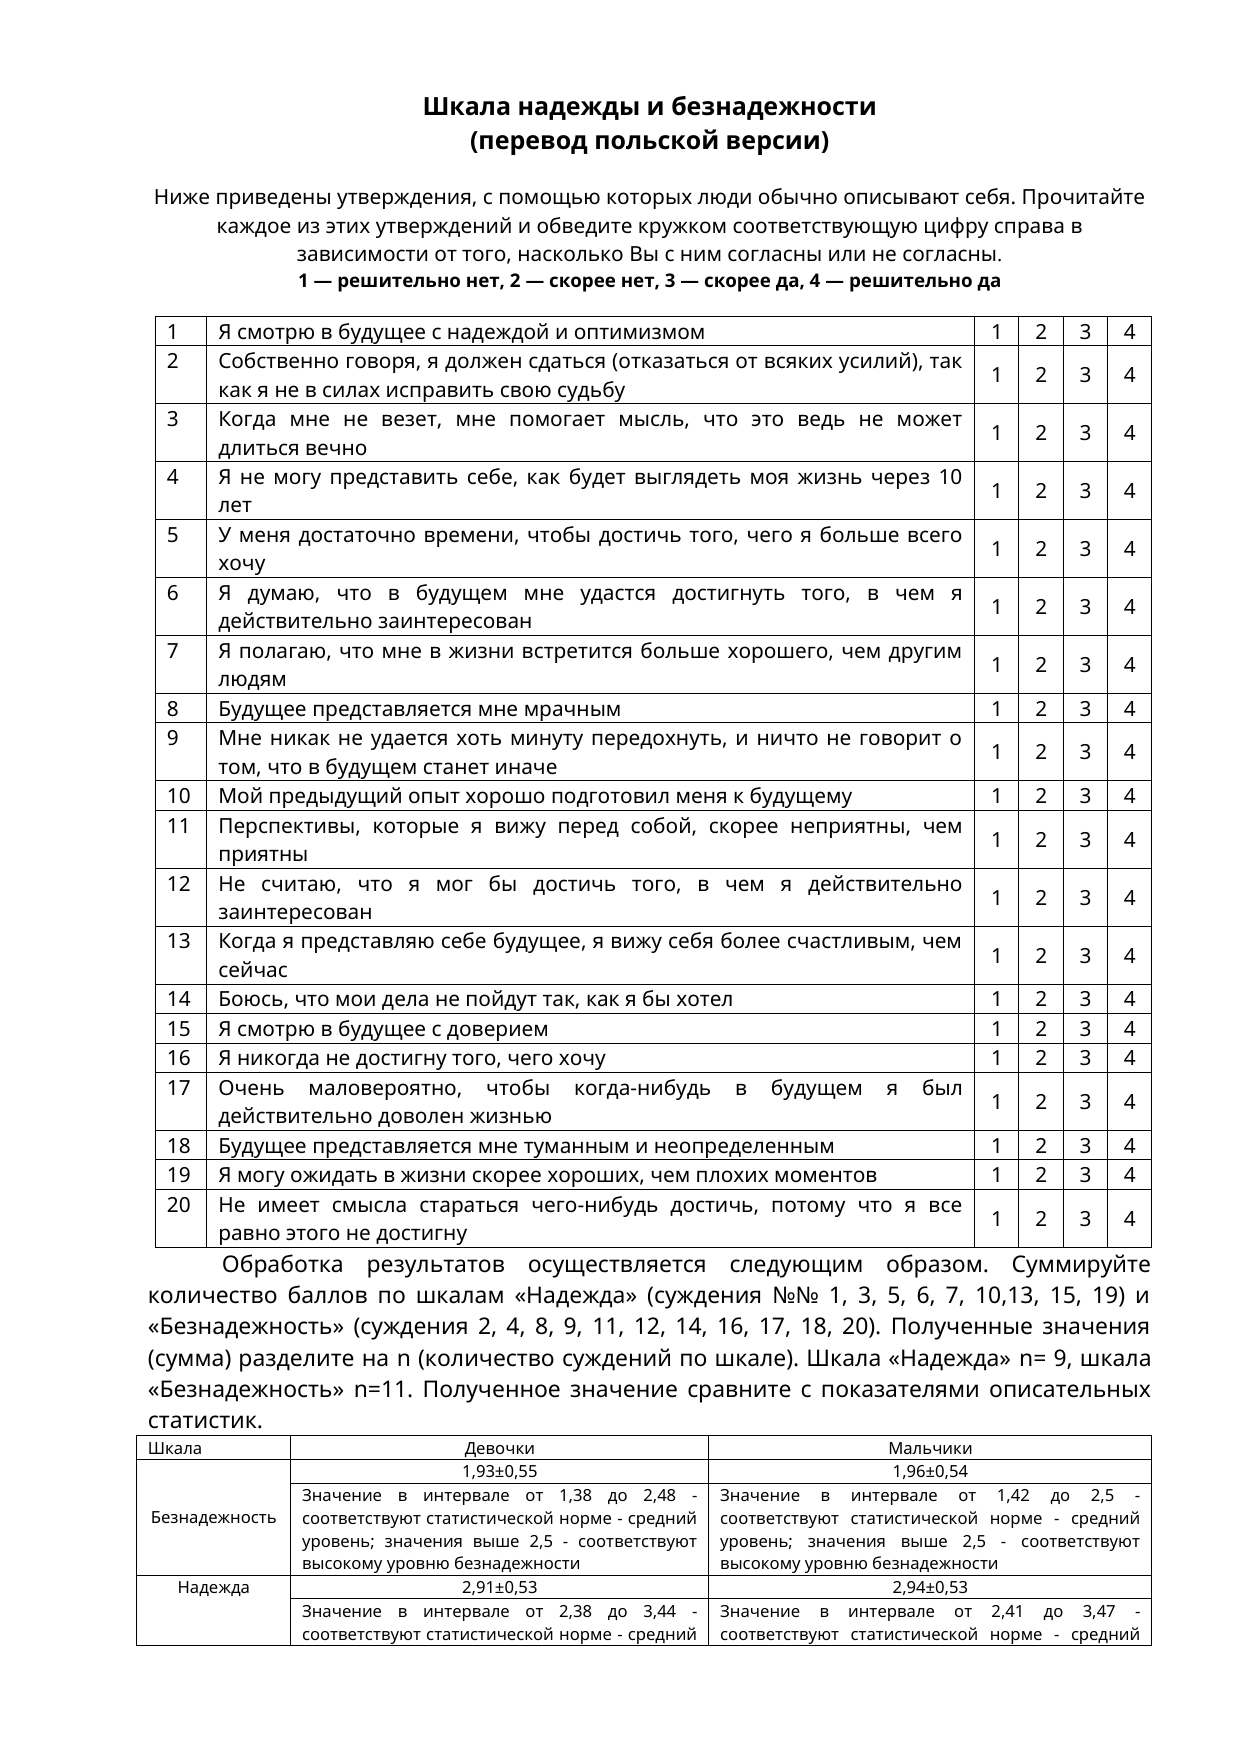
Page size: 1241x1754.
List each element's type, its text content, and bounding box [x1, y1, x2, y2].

table_cell Мне никак не удается хоть минуту передохнуть, и ничто не говорит о том, что в будущем станет иначе [207, 723, 974, 780]
table_cell Я смотрю в будущее с доверием [207, 1014, 974, 1042]
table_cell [291, 1599, 708, 1645]
table_cell 2 [1019, 462, 1063, 519]
table_cell 13 [156, 927, 206, 983]
table_cell 1 [975, 811, 1018, 868]
table_cell 1,93±0,55 [291, 1460, 708, 1483]
table_cell Очень маловероятно, чтобы когда-нибудь в будущем я был действительно доволен жизнью [207, 1073, 974, 1130]
table_cell 10 [156, 781, 206, 810]
table_cell 1 [975, 520, 1018, 577]
table_cell 4 [1108, 1190, 1151, 1247]
table_cell 4 [1108, 723, 1151, 780]
table_cell 2 [1019, 404, 1063, 461]
table_cell 2 [1019, 985, 1063, 1013]
table_cell 4 [1108, 781, 1151, 810]
table_cell 1 [975, 578, 1018, 635]
table_cell 2 [1019, 1190, 1063, 1247]
table_cell 7 [156, 636, 206, 693]
table_cell 3 [1064, 811, 1107, 868]
table_cell Собственно говоря, я должен сдаться (отказаться от всяких усилий), так как я не в силах исправить свою судьбу [207, 346, 974, 403]
table_cell 1 [975, 1160, 1018, 1189]
table_header Мальчики [709, 1436, 1151, 1459]
table_cell 5 [156, 520, 206, 577]
table_cell 4 [1108, 927, 1151, 983]
table_header Я смотрю в будущее с надеждой и оптимизмом [207, 317, 974, 345]
table_cell 4 [1108, 1131, 1151, 1159]
table_header 4 [1108, 317, 1151, 345]
table_cell 4 [1108, 636, 1151, 693]
table_cell 3 [1064, 404, 1107, 461]
table_cell 3 [1064, 578, 1107, 635]
table_cell 2 [1019, 811, 1063, 868]
table_cell 4 [1108, 1073, 1151, 1130]
table_cell Не имеет смысла стараться чего-нибудь достичь, потому что я все равно этого не достигну [207, 1190, 974, 1247]
text 1 — решительно нет, 2 — скорее нет, 3 — скорее да, 4 — решительно да [148, 268, 1152, 293]
table_cell 2 [1019, 694, 1063, 722]
table_cell 4 [1108, 520, 1151, 577]
table_cell 3 [1064, 781, 1107, 810]
table_cell 15 [156, 1014, 206, 1042]
table_cell 17 [156, 1073, 206, 1130]
table_cell 4 [1108, 462, 1151, 519]
table_cell Я не могу представить себе, как будет выглядеть моя жизнь через 10 лет [207, 462, 974, 519]
table_cell 1 [975, 927, 1018, 983]
table_header 1 [156, 317, 206, 345]
table_cell 1 [975, 1190, 1018, 1247]
table_cell 6 [156, 578, 206, 635]
table_cell 3 [1064, 869, 1107, 926]
table_cell 4 [1108, 869, 1151, 926]
table_cell 2 [1019, 636, 1063, 693]
table_cell 2 [1019, 1014, 1063, 1042]
table_cell 1 [975, 723, 1018, 780]
table_cell Мой предыдущий опыт хорошо подготовил меня к будущему [207, 781, 974, 810]
table_cell 2 [1019, 346, 1063, 403]
table_cell 1 [975, 1044, 1018, 1072]
table_header 3 [1064, 317, 1107, 345]
table_cell 1 [975, 781, 1018, 810]
table_header Девочки [291, 1436, 708, 1459]
table_cell Я полагаю, что мне в жизни встретится больше хорошего, чем другим людям [207, 636, 974, 693]
table_cell Когда мне не везет, мне помогает мысль, что это ведь не может длиться вечно [207, 404, 974, 461]
table_cell 2 [1019, 1131, 1063, 1159]
table_cell У меня достаточно времени, чтобы достичь того, чего я больше всего хочу [207, 520, 974, 577]
table_cell 1,96±0,54 [709, 1460, 1151, 1483]
table_cell 3 [1064, 346, 1107, 403]
table_cell 11 [156, 811, 206, 868]
table_cell 2 [1019, 520, 1063, 577]
table_cell 2 [1019, 1160, 1063, 1189]
table_cell 3 [1064, 1160, 1107, 1189]
table_cell 2 [156, 346, 206, 403]
table_cell 2 [1019, 927, 1063, 983]
text Ниже приведены утверждения, с помощью которых люди обычно описывают себя. Прочитайте каждое из этих утверждений и обведите кружком соответствующую цифру справа в зависимости от того, насколько Вы с ним согласны или не согласны. [148, 182, 1152, 268]
table_cell 9 [156, 723, 206, 780]
table_cell 16 [156, 1044, 206, 1072]
table_cell 4 [1108, 1014, 1151, 1042]
table_cell 2 [1019, 781, 1063, 810]
table_cell 3 [156, 404, 206, 461]
table_cell 4 [1108, 694, 1151, 722]
table_cell 1 [975, 636, 1018, 693]
table_cell 4 [156, 462, 206, 519]
table_cell 2 [1019, 869, 1063, 926]
table_cell Значение в интервале от 1,42 до 2,5 - соответствуют статистической норме - средний уровень; значения выше 2,5 - соответствуют высокому уровню безнадежности [709, 1484, 1151, 1574]
table_cell 3 [1064, 723, 1107, 780]
table_header Шкала [137, 1436, 290, 1459]
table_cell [709, 1599, 1151, 1645]
table_cell 3 [1064, 1073, 1107, 1130]
table_cell 1 [975, 1073, 1018, 1130]
text Обработка результатов осуществляется следующим образом. Суммируйте количество баллов по шкалам «Надежда» (суждения №№ 1, 3, 5, 6, 7, 10,13, 15, 19) и «Безнадежность» (суждения 2, 4, 8, 9, 11, 12, 14, 16, 17, 18, 20). Полученные значения (сумма) разделите на n (количество суждений по шкале). Шкала «Надежда» n= 9, шкала «Безнадежность» n=11. Полученное значение сравните с показателями описательных статистик. [148, 1248, 1152, 1435]
table_cell 1 [975, 346, 1018, 403]
table_cell 4 [1108, 346, 1151, 403]
table_cell Безнадежность [137, 1460, 290, 1574]
table_cell Перспективы, которые я вижу перед собой, скорее неприятны, чем приятны [207, 811, 974, 868]
table_cell 3 [1064, 1131, 1107, 1159]
table_cell 3 [1064, 520, 1107, 577]
table_header 2 [1019, 317, 1063, 345]
table_cell 3 [1064, 1014, 1107, 1042]
table_cell 3 [1064, 927, 1107, 983]
table_cell 3 [1064, 694, 1107, 722]
table_cell 8 [156, 694, 206, 722]
table_cell 2,91±0,53 [291, 1576, 708, 1598]
table_cell 4 [1108, 1160, 1151, 1189]
table_cell Надежда [137, 1576, 290, 1645]
table_cell Я думаю, что в будущем мне удастся достигнуть того, в чем я действительно заинтересован [207, 578, 974, 635]
table_cell Я никогда не достигну того, чего хочу [207, 1044, 974, 1072]
table_cell 18 [156, 1131, 206, 1159]
table_cell 1 [975, 985, 1018, 1013]
table_cell 20 [156, 1190, 206, 1247]
table_cell 1 [975, 869, 1018, 926]
table_cell 14 [156, 985, 206, 1013]
table_cell 4 [1108, 404, 1151, 461]
table_cell 4 [1108, 1044, 1151, 1072]
table_cell 2 [1019, 578, 1063, 635]
table_cell 2 [1019, 723, 1063, 780]
table_cell 1 [975, 1014, 1018, 1042]
table_cell 3 [1064, 985, 1107, 1013]
table_cell 3 [1064, 636, 1107, 693]
table_cell 1 [975, 694, 1018, 722]
table_cell 2,94±0,53 [709, 1576, 1151, 1598]
table_cell Не считаю, что я мог бы достичь того, в чем я действительно заинтересован [207, 869, 974, 926]
table_cell 1 [975, 404, 1018, 461]
table_cell 2 [1019, 1044, 1063, 1072]
table_cell 1 [975, 462, 1018, 519]
table_cell 4 [1108, 811, 1151, 868]
table_cell 2 [1019, 1073, 1063, 1130]
table_cell 19 [156, 1160, 206, 1189]
table_cell Будущее представляется мне туманным и неопределенным [207, 1131, 974, 1159]
table_cell Значение в интервале от 1,38 до 2,48 - соответствуют статистической норме - средний уровень; значения выше 2,5 - соответствуют высокому уровню безнадежности [291, 1484, 708, 1574]
table_cell Я могу ожидать в жизни скорее хороших, чем плохих моментов [207, 1160, 974, 1189]
text (перевод польской версии) [148, 123, 1152, 157]
table_cell 1 [975, 1131, 1018, 1159]
table_cell Будущее представляется мне мрачным [207, 694, 974, 722]
table_cell 3 [1064, 462, 1107, 519]
table_header 1 [975, 317, 1018, 345]
table_cell 4 [1108, 578, 1151, 635]
table_cell 3 [1064, 1044, 1107, 1072]
table_cell 12 [156, 869, 206, 926]
table_cell 3 [1064, 1190, 1107, 1247]
table_cell 4 [1108, 985, 1151, 1013]
table_cell Когда я представляю себе будущее, я вижу себя более счастливым, чем сейчас [207, 927, 974, 983]
table_cell Боюсь, что мои дела не пойдут так, как я бы хотел [207, 985, 974, 1013]
text Шкала надежды и безнадежности [148, 89, 1152, 123]
